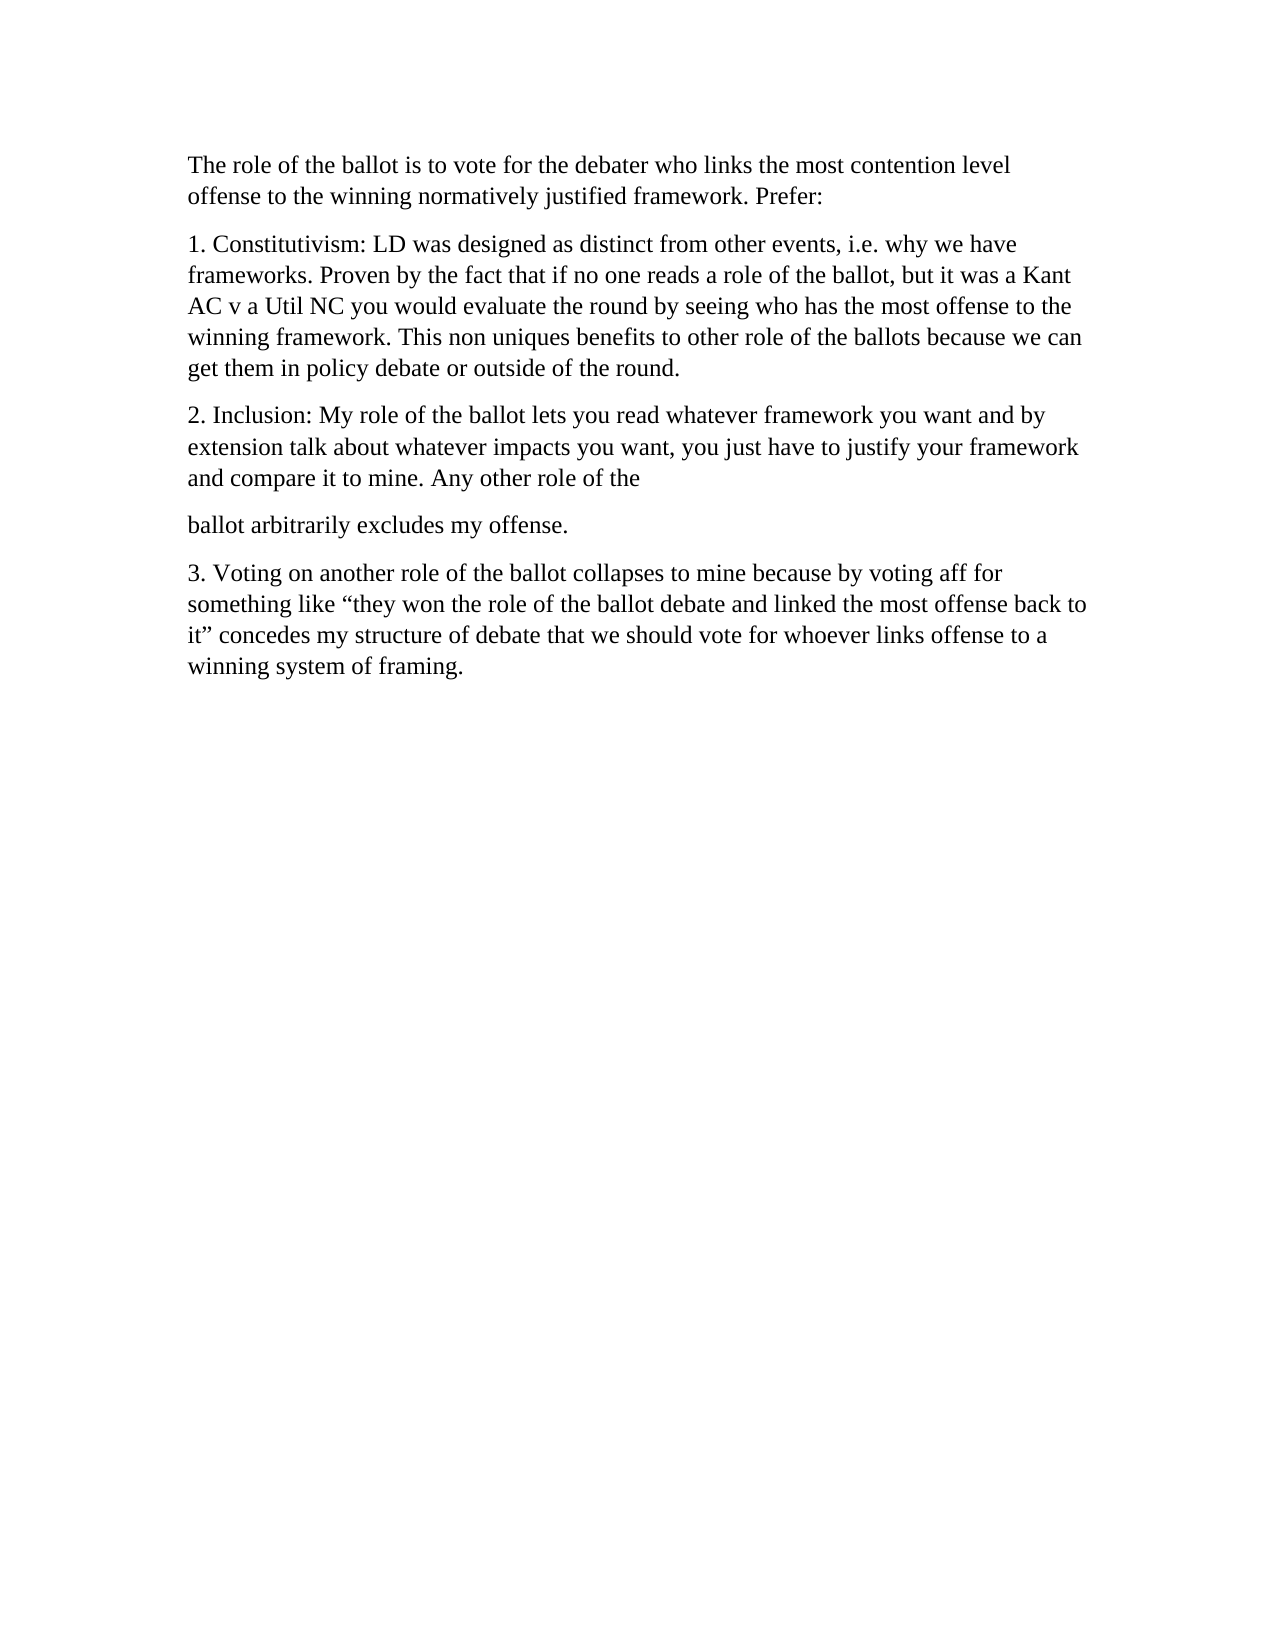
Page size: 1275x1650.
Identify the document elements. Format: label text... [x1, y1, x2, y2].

text The role of the ballot is to vote for the debater who links the most contention level offense to the winning normatively justified framework. Prefer: [187, 150, 1087, 210]
text ballot arbitrarily excludes my offense. [187, 510, 1087, 539]
text 2. Inclusion: My role of the ballot lets you read whatever framework you want and by extension talk about whatever impacts you want, you just have to justify your framework and compare it to mine. Any other role of the [187, 401, 1087, 491]
text 1. Constitutivism: LD was designed as distinct from other events, i.e. why we have frameworks. Proven by the fact that if no one reads a role of the ballot, but it was a Kant AC v a Util NC you would evaluate the round by seeing who has the most offense to the winning framework. This non uniques benefits to other role of the ballots because we can get them in policy debate or outside of the round. [187, 229, 1087, 382]
text 3. Voting on another role of the ballot collapses to mine because by voting aff for something like “they won the role of the ballot debate and linked the most offense back to it” concedes my structure of debate that we should vote for whoever links offense to a winning system of framing. [187, 558, 1087, 680]
